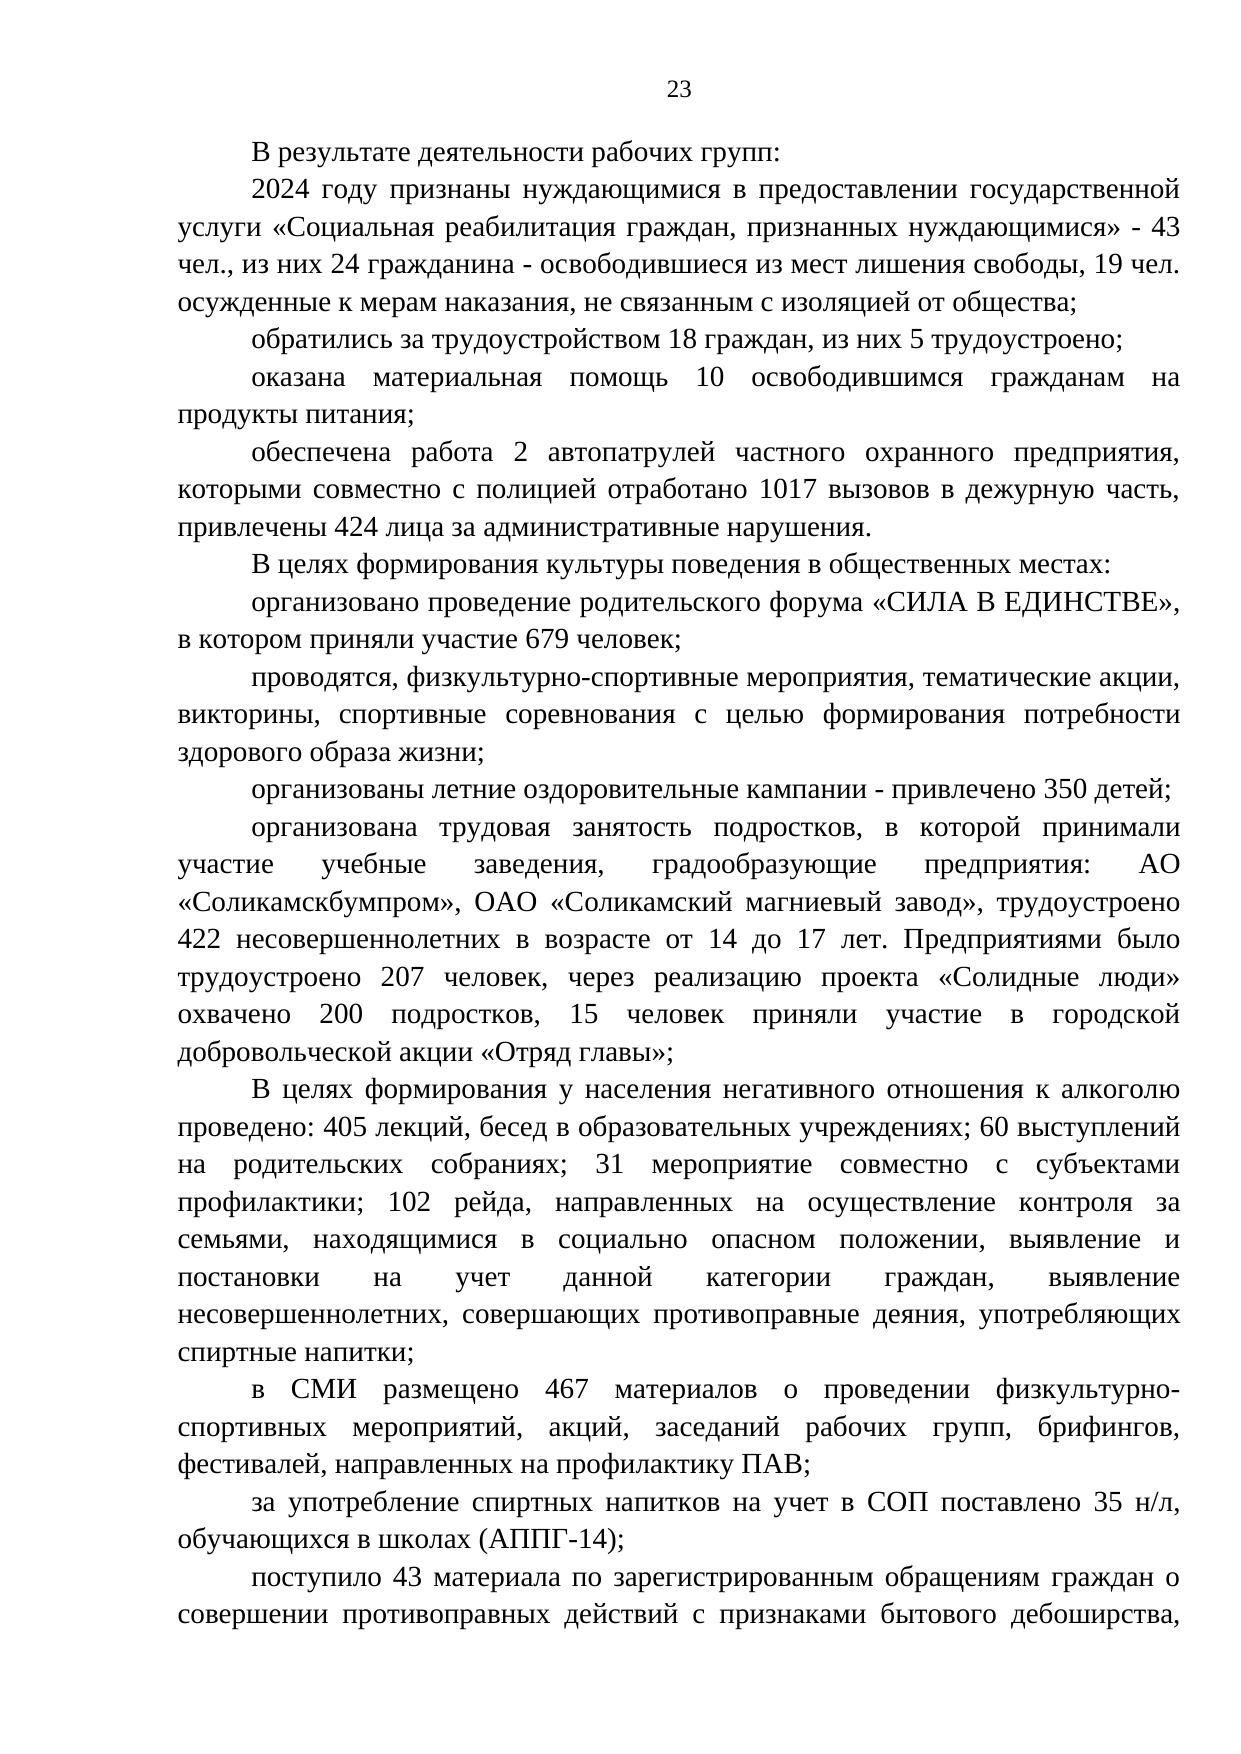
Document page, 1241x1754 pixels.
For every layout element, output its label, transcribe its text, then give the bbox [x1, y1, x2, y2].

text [177, 1556, 1181, 1631]
text за употребление спиртных напитков на учет в СОП поставлено 35 н/л, обучающихся в школах (АППГ-14); [177, 1481, 1181, 1556]
text оказана материальная помощь 10 освободившимся гражданам на продукты питания; [177, 356, 1181, 431]
text организована трудовая занятость подростков, в которой принимали участие учебные заведения, градообразующие предприятия: АО «Соликамскбумпром», ОАО «Соликамский магниевый завод», трудоустроено 422 несовершеннолетних в возрасте от 14 до 17 лет. Предприятиями было трудоустроено 207 человек, через реализацию проекта «Солидные люди» охвачено 200 подростков, 15 человек приняли участие в городской добровольческой акции «Отряд главы»; [177, 806, 1181, 1069]
text В целях формирования у населения негативного отношения к алкоголю проведено: 405 лекций, бесед в образовательных учреждениях; 60 выступлений на родительских собраниях; 31 мероприятие совместно с субъектами профилактики; 102 рейда, направленных на осуществление контроля за семьями, находящимися в социально опасном положении, выявление и постановки на учет данной категории граждан, выявление несовершеннолетних, совершающих противоправные деяния, употребляющих спиртные напитки; [177, 1069, 1181, 1369]
text в СМИ размещено 467 материалов о проведении физкультурно-спортивных мероприятий, акций, заседаний рабочих групп, брифингов, фестивалей, направленных на профилактику ПАВ; [177, 1369, 1181, 1481]
text обеспечена работа 2 автопатрулей частного охранного предприятия, которыми совместно с полицией отработано 1017 вызовов в дежурную часть, привлечены 424 лица за административные нарушения. [177, 431, 1181, 544]
text В результате деятельности рабочих групп: [177, 131, 1181, 169]
text В целях формирования культуры поведения в общественных местах: [177, 544, 1181, 581]
text организованы летние оздоровительные кампании - привлечено 350 детей; [177, 769, 1181, 806]
text проводятся, физкультурно-спортивные мероприятия, тематические акции, викторины, спортивные соревнования с целью формирования потребности здорового образа жизни; [177, 656, 1181, 769]
text обратились за трудоустройством 18 граждан, из них 5 трудоустроено; [177, 319, 1181, 356]
text организовано проведение родительского форума «СИЛА В ЕДИНСТВЕ», в котором приняли участие 679 человек; [177, 581, 1181, 656]
text 2024 году признаны нуждающимися в предоставлении государственной услуги «Социальная реабилитация граждан, признанных нуждающимися» - 43 чел., из них 24 гражданина - освободившиеся из мест лишения свободы, 19 чел. осужденные к мерам наказания, не связанным с изоляцией от общества; [177, 169, 1181, 319]
